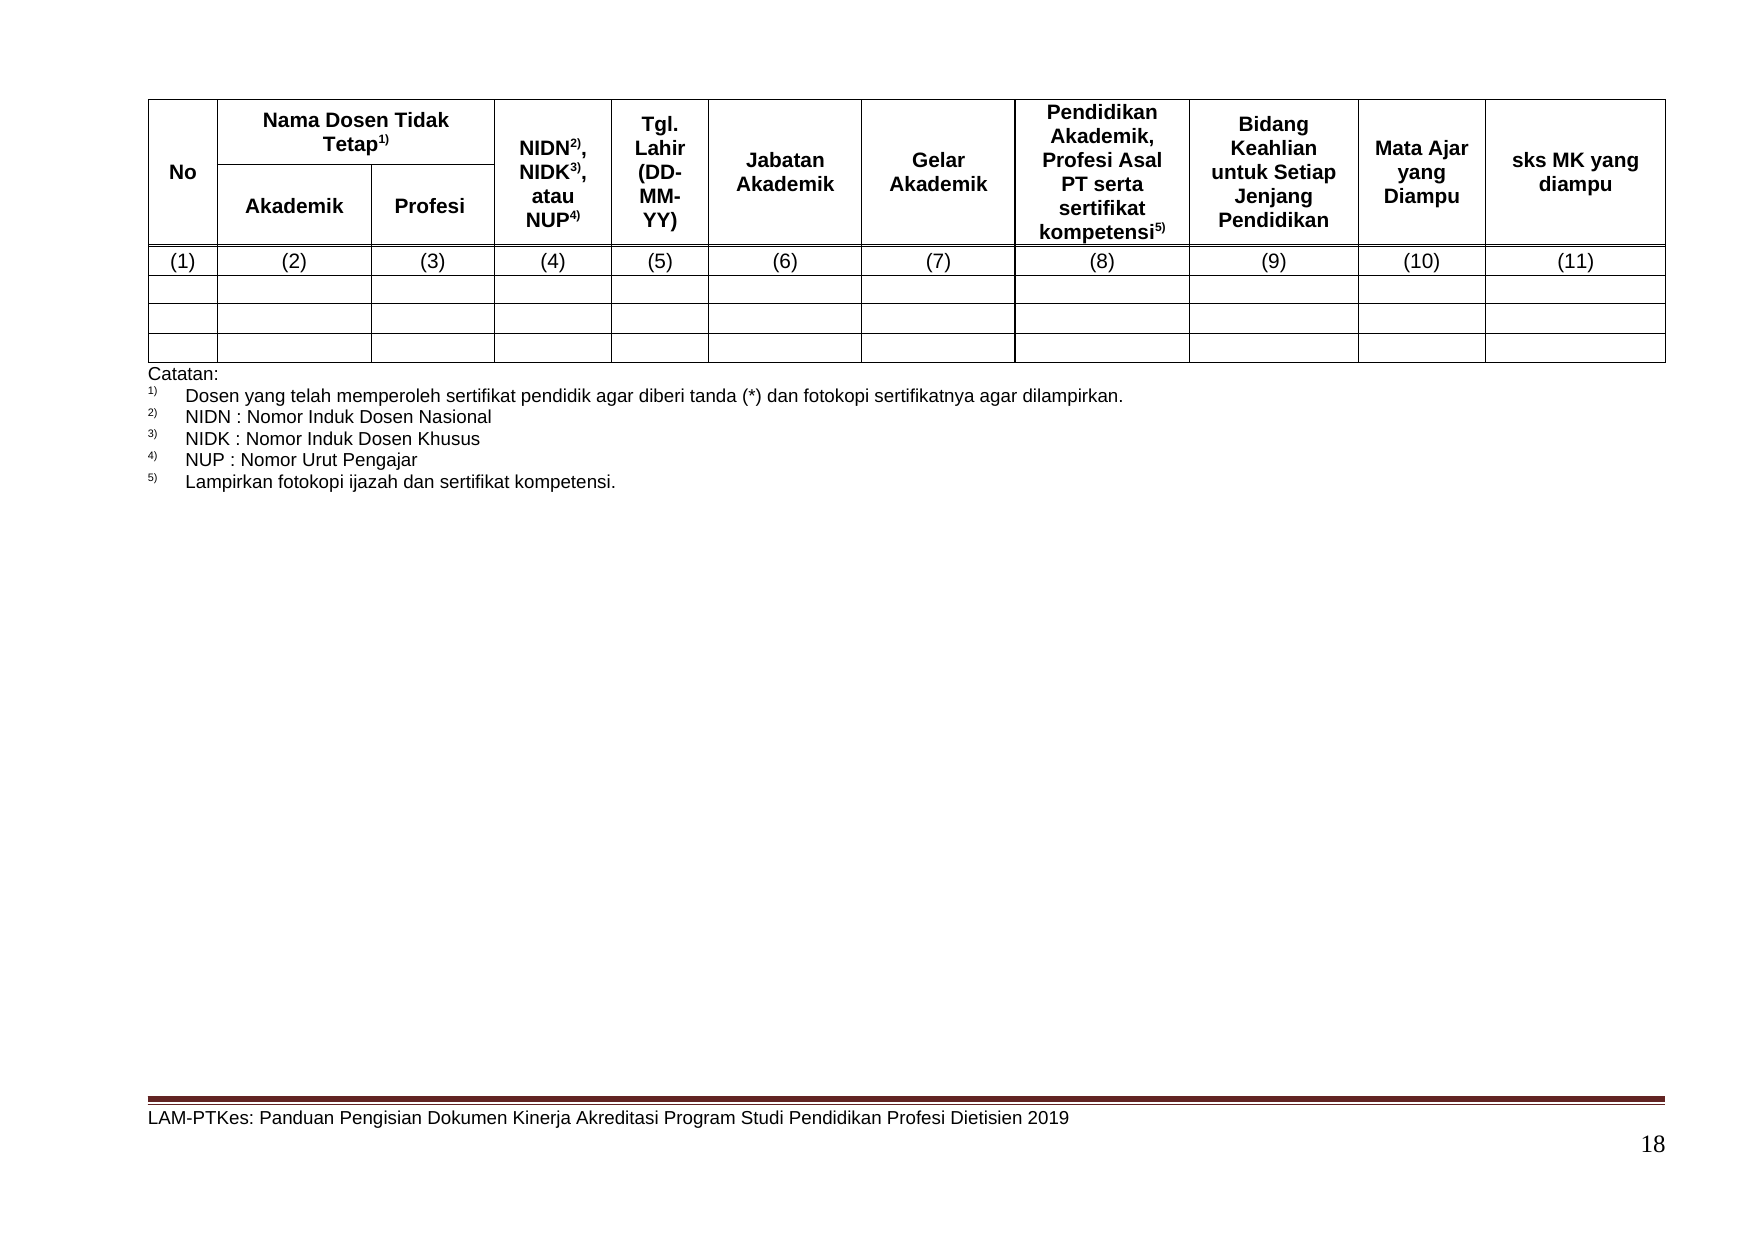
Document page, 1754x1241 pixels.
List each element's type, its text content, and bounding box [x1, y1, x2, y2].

table_cell [1016, 276, 1189, 303]
table_cell [1190, 334, 1358, 362]
table_cell (5) [612, 247, 708, 275]
table_cell Profesi [372, 165, 494, 244]
table_cell [149, 304, 217, 332]
table_cell (9) [1190, 247, 1358, 275]
table_cell (6) [709, 247, 861, 275]
table_header No [149, 100, 217, 244]
table_cell [495, 304, 611, 332]
table_header Bidang Keahlian untuk Setiap Jenjang Pendidikan [1190, 100, 1358, 244]
table_cell [1016, 334, 1189, 362]
table_cell (2) [218, 247, 371, 275]
table_cell [862, 334, 1014, 362]
table_cell [149, 276, 217, 303]
text 3) NIDK : Nomor Induk Dosen Khusus [148, 428, 1665, 449]
table_cell [1486, 276, 1665, 303]
table_cell [612, 304, 708, 332]
table_cell [149, 334, 217, 362]
table_header Gelar Akademik [862, 100, 1014, 244]
table_header sks MK yang diampu [1486, 100, 1665, 244]
table_cell [1190, 304, 1358, 332]
table_cell [218, 304, 371, 332]
table_cell [709, 276, 861, 303]
table_cell [709, 334, 861, 362]
table_cell (11) [1486, 247, 1665, 275]
table_cell [1486, 334, 1665, 362]
table_cell [495, 276, 611, 303]
table_cell [372, 276, 494, 303]
table_cell (3) [372, 247, 494, 275]
table_header NIDN2), NIDK3), atau NUP4) [495, 100, 611, 244]
table_cell Akademik [218, 165, 371, 244]
table_header Pendidikan Akademik, Profesi Asal PT serta sertifikat kompetensi5) [1016, 100, 1189, 244]
table_cell [1016, 304, 1189, 332]
table_cell (10) [1359, 247, 1485, 275]
table_cell [1359, 304, 1485, 332]
table_cell (1) [149, 247, 217, 275]
text 1) Dosen yang telah memperoleh sertifikat pendidik agar diberi tanda (*) dan fotokopi sertifikatnya agar dilampirkan. [148, 384, 1665, 406]
table_cell (4) [495, 247, 611, 275]
table_cell [862, 276, 1014, 303]
table_cell [612, 334, 708, 362]
table_header Jabatan Akademik [709, 100, 861, 244]
table_cell [862, 304, 1014, 332]
text Catatan: [148, 363, 1665, 384]
table_header Nama Dosen Tidak Tetap1) [218, 100, 494, 164]
table_cell [1359, 276, 1485, 303]
table_cell [218, 276, 371, 303]
table_cell [1486, 304, 1665, 332]
table_cell [1359, 334, 1485, 362]
table_cell [709, 304, 861, 332]
table_cell [372, 334, 494, 362]
text 5) Lampirkan fotokopi ijazah dan sertifikat kompetensi. [148, 471, 1665, 492]
table_cell (7) [862, 247, 1014, 275]
table_header Mata Ajar yang Diampu [1359, 100, 1485, 244]
table_cell (8) [1016, 247, 1189, 275]
table_cell [495, 334, 611, 362]
table_cell [1190, 276, 1358, 303]
text 4) NUP : Nomor Urut Pengajar [148, 449, 1665, 471]
text 2) NIDN : Nomor Induk Dosen Nasional [148, 406, 1665, 428]
table_cell [612, 276, 708, 303]
table_cell [372, 304, 494, 332]
table_header Tgl. Lahir (DD-MM-YY) [612, 100, 708, 244]
table_cell [218, 334, 371, 362]
